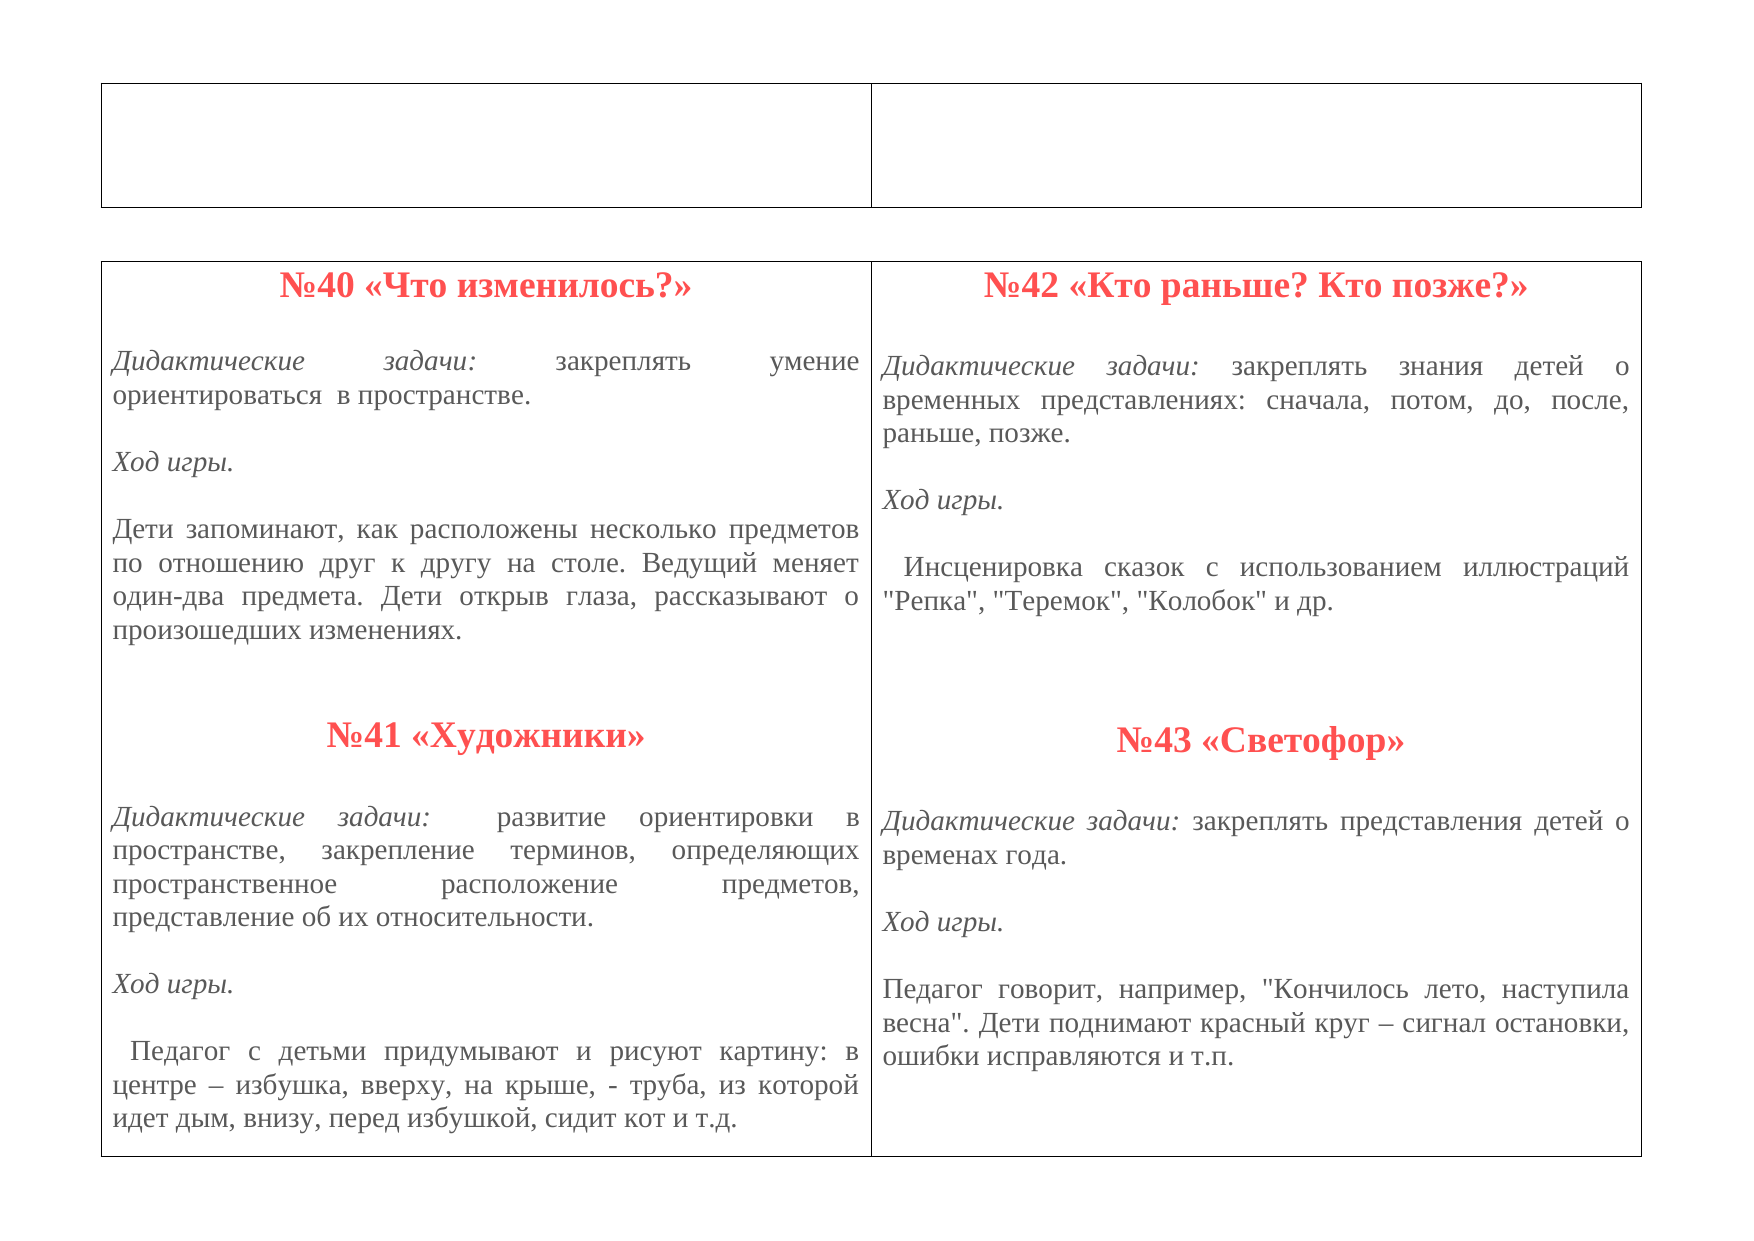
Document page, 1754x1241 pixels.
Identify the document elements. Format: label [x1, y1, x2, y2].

table_header [872, 262, 1641, 1156]
table_header [102, 262, 871, 1156]
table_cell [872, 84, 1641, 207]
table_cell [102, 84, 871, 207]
